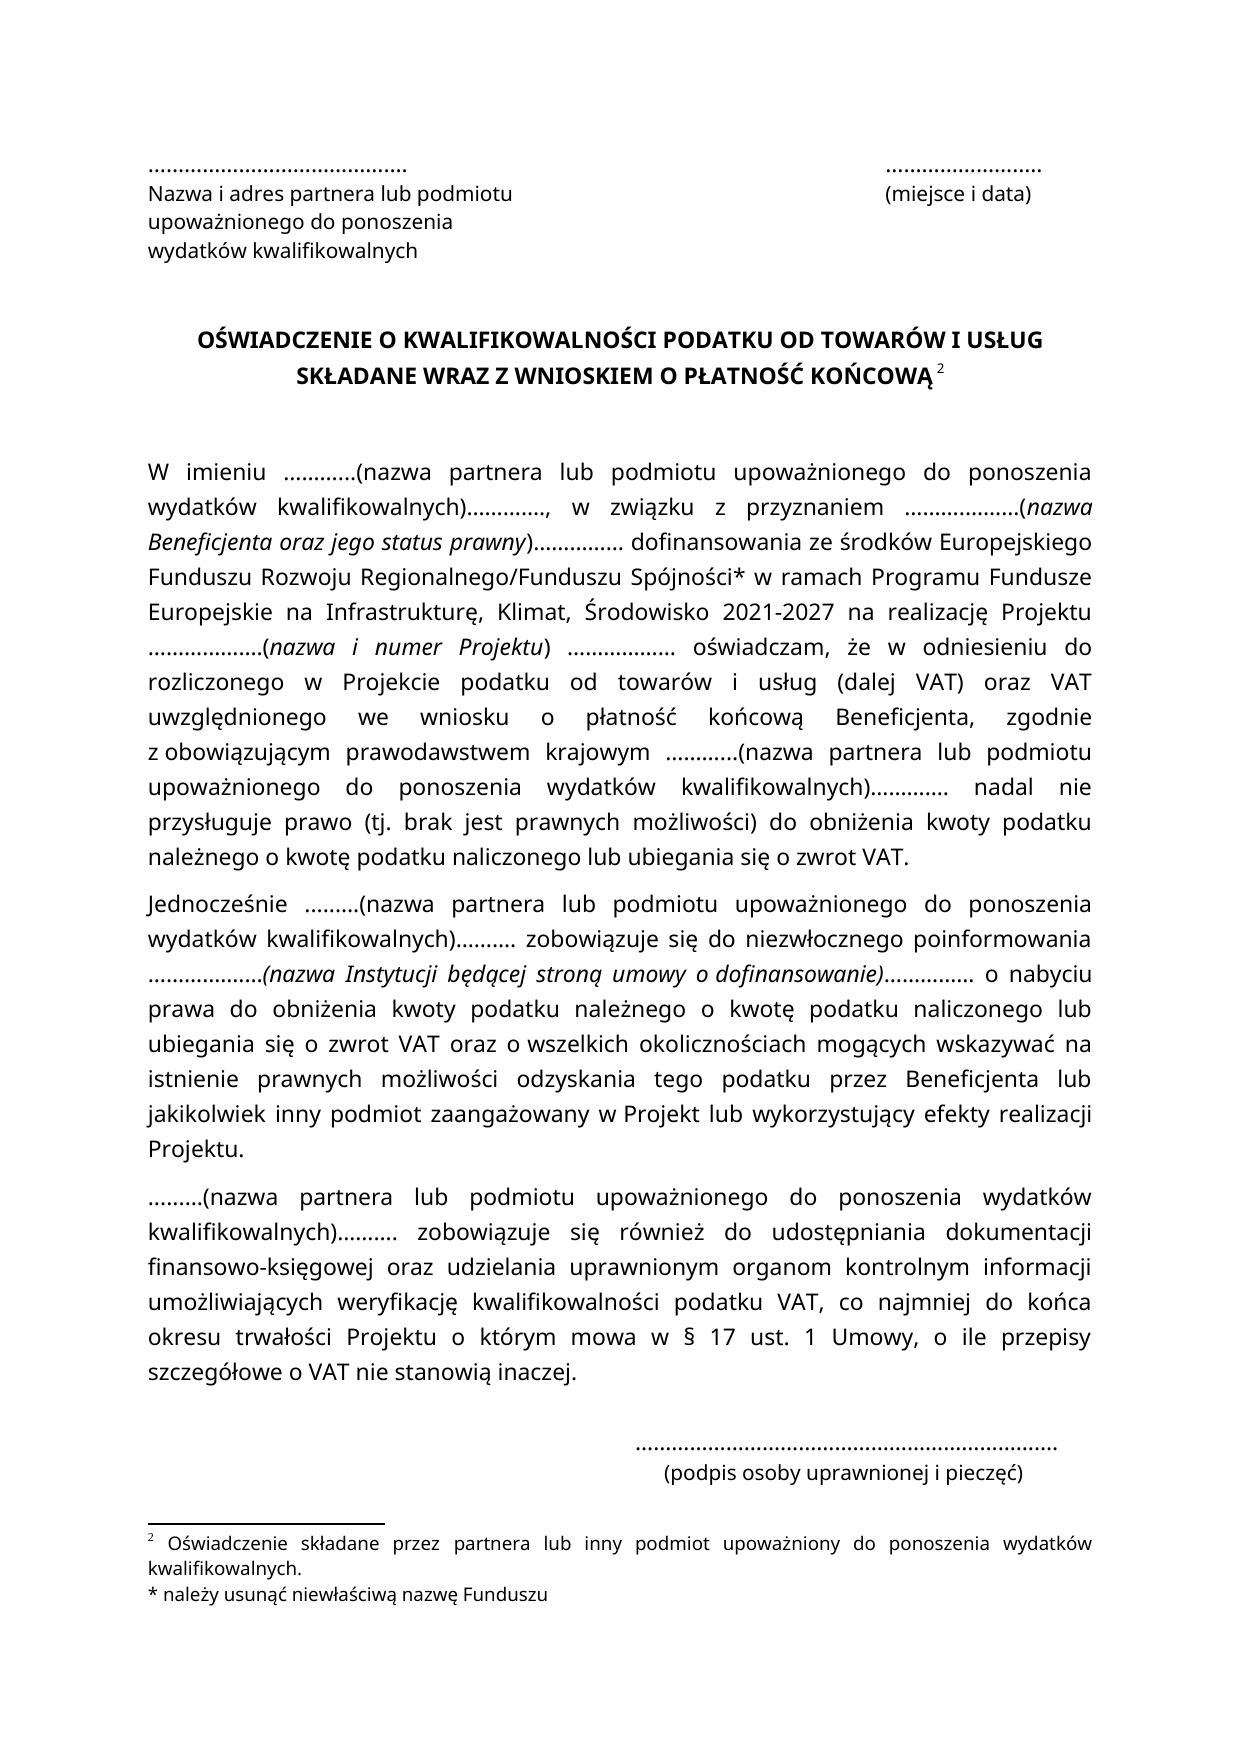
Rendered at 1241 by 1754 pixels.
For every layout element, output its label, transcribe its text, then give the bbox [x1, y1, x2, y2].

text W imieniu ………...(nazwa partnera lub podmiotu upoważnionego do ponoszenia wydatków kwalifikowalnych)……….…, w związku z przyznaniem ……….………(nazwa Beneficjenta oraz jego status prawny)…………… dofinansowania ze środków Europejskiego Funduszu Rozwoju Regionalnego/Funduszu Spójności* w ramach Programu Fundusze Europejskie na Infrastrukturę, Klimat, Środowisko 2021-2027 na realizację Projektu ……………….(nazwa i numer Projektu) ……………… oświadczam, że w odniesieniu do rozliczonego w Projekcie podatku od towarów i usług (dalej VAT) oraz VAT uwzględnionego we wniosku o płatność końcową Beneficjenta, zgodnie z obowiązującym prawodawstwem krajowym ………...(nazwa partnera lub podmiotu upoważnionego do ponoszenia wydatków kwalifikowalnych)……….… nadal nie przysługuje prawo (tj. brak jest prawnych możliwości) do obniżenia kwoty podatku należnego o kwotę podatku naliczonego lub ubiegania się o zwrot VAT. [148, 455, 1093, 872]
text ……………………………………………………………. [635, 1426, 1093, 1458]
text ......…(nazwa partnera lub podmiotu upoważnionego do ponoszenia wydatków kwalifikowalnych)………. zobowiązuje się również do udostępniania dokumentacji finansowo-księgowej oraz udzielania uprawnionym organom kontrolnym informacji umożliwiających weryfikację kwalifikowalności podatku VAT, co najmniej do końca okresu trwałości Projektu o którym mowa w § 17 ust. 1 Umowy, o ile przepisy szczegółowe o VAT nie stanowią inaczej. [148, 1180, 1093, 1387]
text ……………………………………. …………………….. [148, 148, 1093, 179]
text Jednocześnie ......…(nazwa partnera lub podmiotu upoważnionego do ponoszenia wydatków kwalifikowalnych)………. zobowiązuje się do niezwłocznego poinformowania ……….………(nazwa Instytucji będącej stroną umowy o dofinansowanie)…………… o nabyciu prawa do obniżenia kwoty podatku należnego o kwotę podatku naliczonego lub ubiegania się o zwrot VAT oraz o wszelkich okolicznościach mogących wskazywać na istnienie prawnych możliwości odzyskania tego podatku przez Beneficjenta lub jakikolwiek inny podmiot zaangażowany w Projekt lub wykorzystujący efekty realizacji Projektu. [148, 888, 1093, 1164]
text Nazwa i adres partnera lub podmiotu (miejsce i data) upoważnionego do ponoszenia wydatków kwalifikowalnych [148, 179, 1093, 264]
text OŚWIADCZENIE O KWALIFIKOWALNOŚCI PODATKU OD TOWARÓW I USŁUG SKŁADANE WRAZ Z WNIOSKIEM O PŁATNOŚĆ KOŃCOWĄ [148, 324, 1093, 391]
text (podpis osoby uprawnionej i pieczęć) [148, 1458, 1093, 1486]
